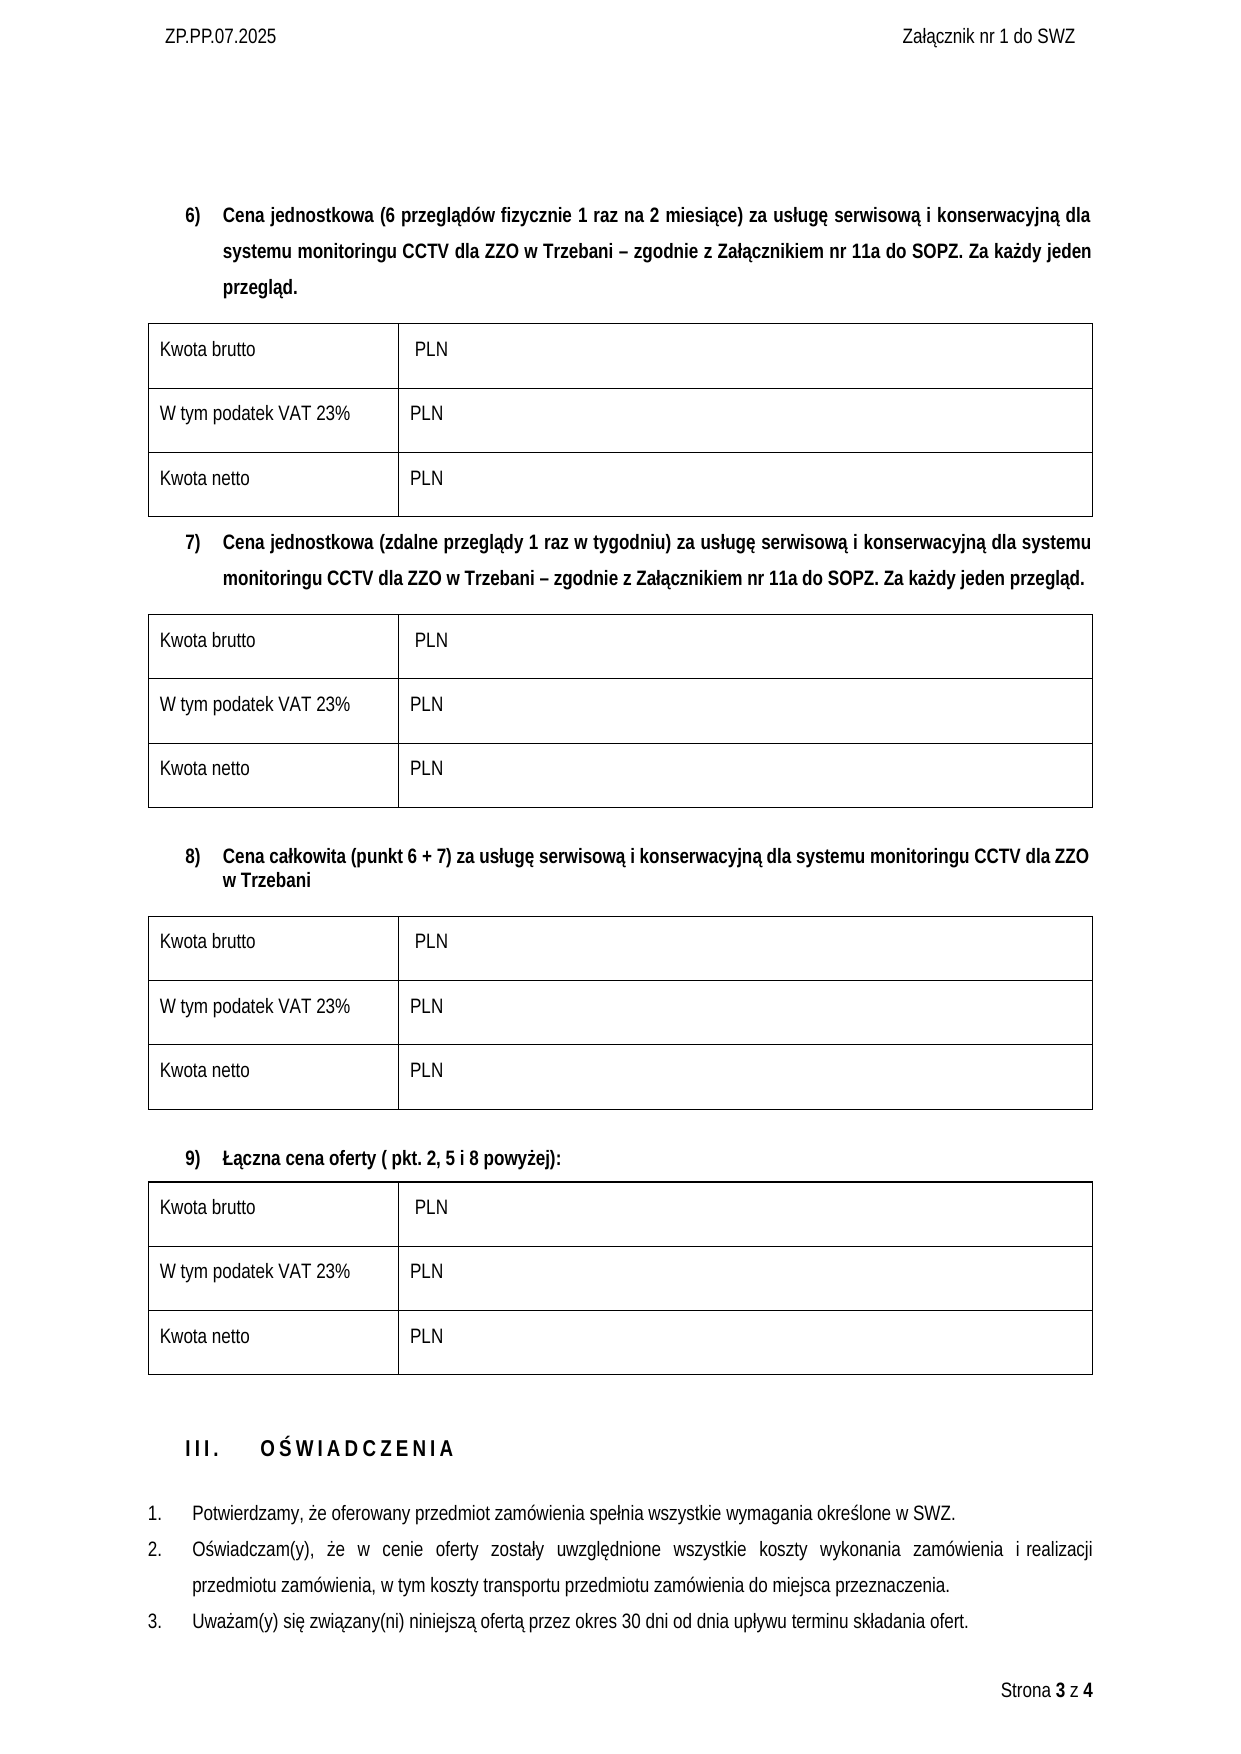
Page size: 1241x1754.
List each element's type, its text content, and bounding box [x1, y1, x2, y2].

table_cell W tym podatek VAT 23% [149, 981, 398, 1044]
table_cell Kwota netto [149, 453, 398, 516]
table_cell PLN [399, 981, 1092, 1044]
table_header PLN [399, 1183, 1092, 1246]
list Cena jednostkowa (6 przeglądów fizycznie 1 raz na 2 miesiące) za usługę serwisową i konserwacyjną dla systemu monitoringu CCTV dla ZZO w Trzebani – zgodnie z Załącznikiem nr 11a do SOPZ. Za każdy jeden przegląd. [185, 203, 1092, 299]
table_header PLN [399, 917, 1092, 980]
table_cell PLN [399, 744, 1092, 807]
list Oświadczam(y), że w cenie oferty zostały uwzględnione wszystkie koszty wykonania zamówienia i realizacji przedmiotu zamówienia, w tym koszty transportu przedmiotu zamówienia do miejsca przeznaczenia. [148, 1537, 1092, 1597]
table_header PLN [399, 615, 1092, 678]
list OŚWIADCZENIA [185, 1435, 1092, 1461]
table_cell PLN [399, 679, 1092, 743]
table_header PLN [399, 324, 1092, 388]
list Cena całkowita (punkt 6 + 7) za usługę serwisową i konserwacyjną dla systemu monitoringu CCTV dla ZZO w Trzebani [185, 844, 1092, 892]
list Potwierdzamy, że oferowany przedmiot zamówienia spełnia wszystkie wymagania określone w SWZ. [148, 1501, 1092, 1525]
table_cell PLN [399, 1045, 1092, 1108]
list Łączna cena oferty ( pkt. 2, 5 i 8 powyżej): [185, 1146, 1092, 1169]
table_cell PLN [399, 389, 1092, 452]
table_cell W tym podatek VAT 23% [149, 389, 398, 452]
table_header Kwota brutto [149, 324, 398, 388]
table_cell Kwota netto [149, 1045, 398, 1108]
table_cell PLN [399, 1311, 1092, 1374]
list Uważam(y) się związany(ni) niniejszą ofertą przez okres 30 dni od dnia upływu terminu składania ofert. [148, 1609, 1092, 1633]
table_cell PLN [399, 453, 1092, 516]
table_cell PLN [399, 1247, 1092, 1310]
table_header Kwota brutto [149, 1183, 398, 1246]
table_header Kwota brutto [149, 917, 398, 980]
table_header Kwota brutto [149, 615, 398, 678]
table_cell W tym podatek VAT 23% [149, 679, 398, 743]
table_cell W tym podatek VAT 23% [149, 1247, 398, 1310]
list Cena jednostkowa (zdalne przeglądy 1 raz w tygodniu) za usługę serwisową i konserwacyjną dla systemu monitoringu CCTV dla ZZO w Trzebani – zgodnie z Załącznikiem nr 11a do SOPZ. Za każdy jeden przegląd. [185, 530, 1092, 589]
table_cell Kwota netto [149, 744, 398, 807]
table_cell Kwota netto [149, 1311, 398, 1374]
